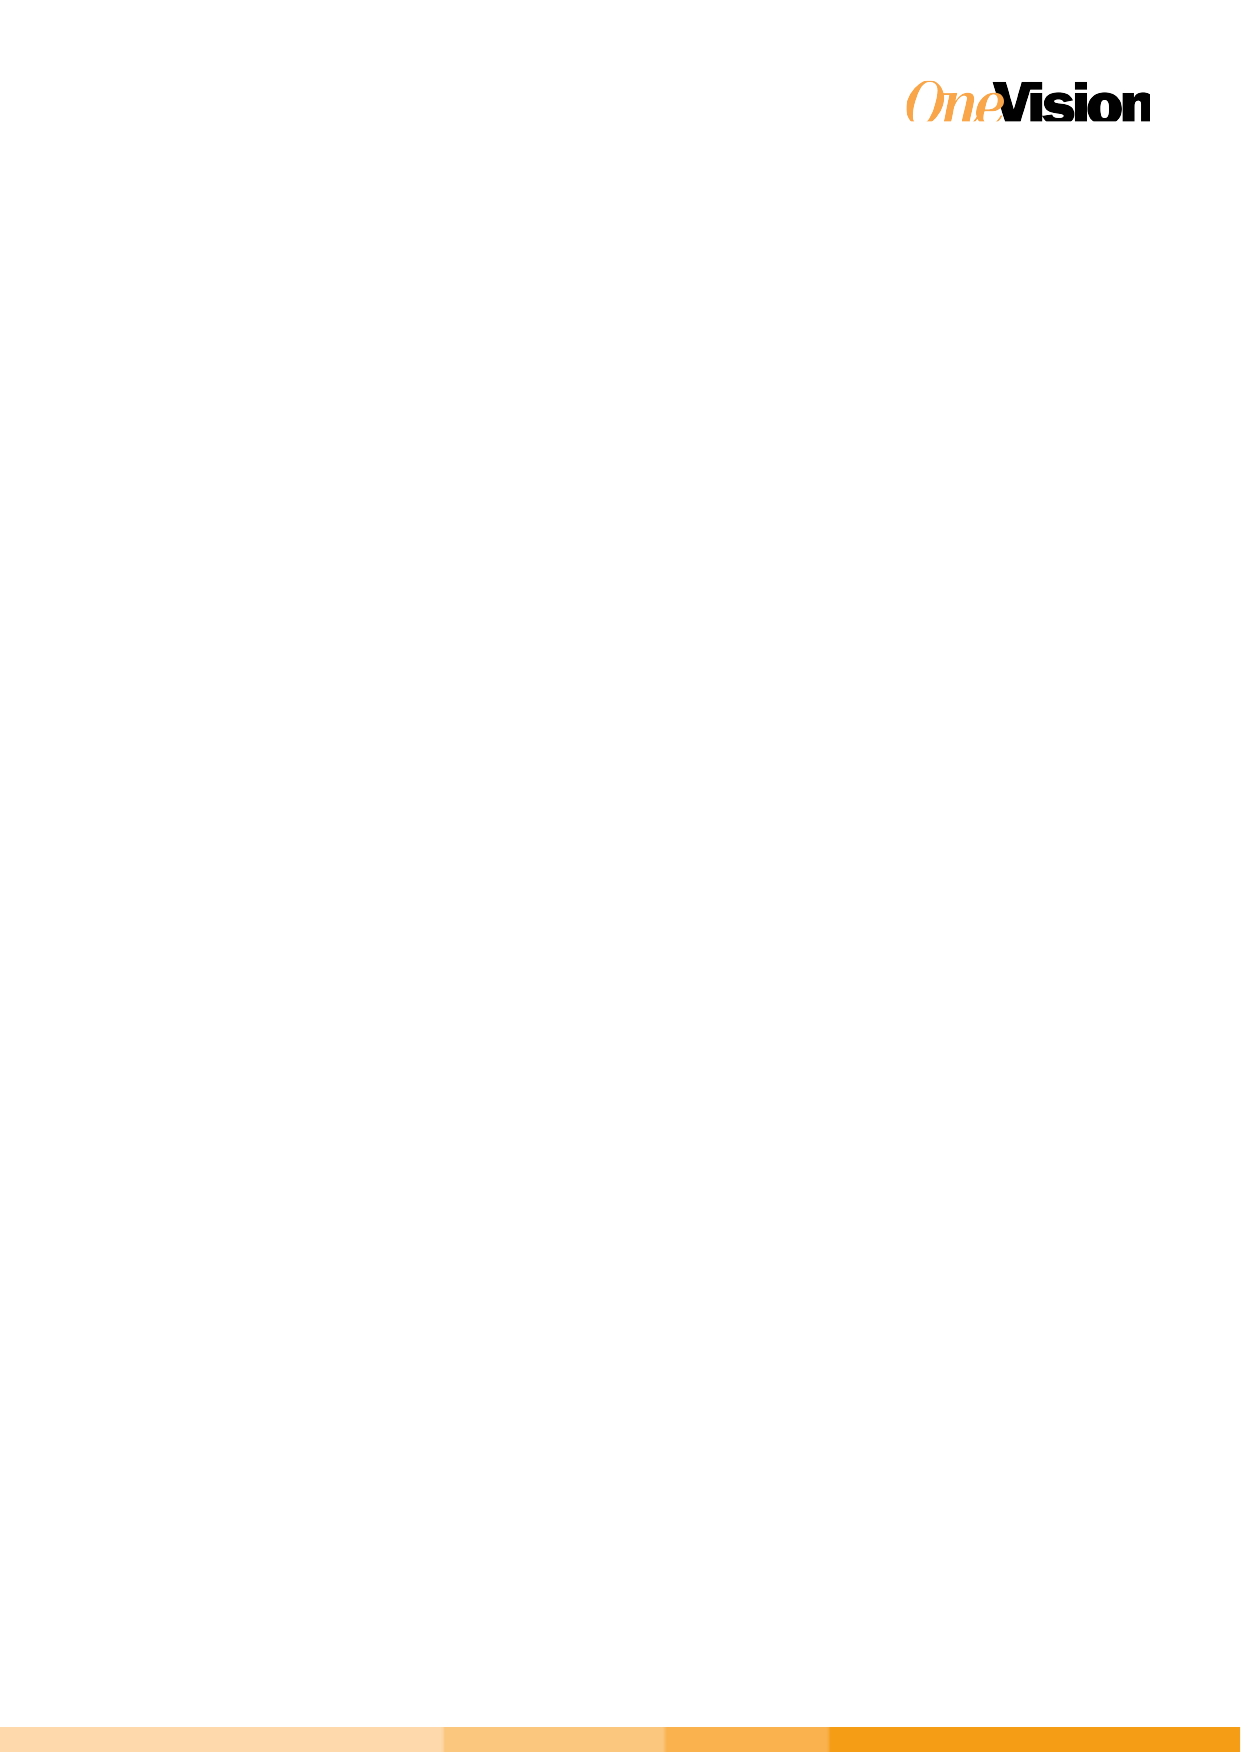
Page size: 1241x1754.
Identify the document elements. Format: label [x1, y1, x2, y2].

picture [0, 1727, 1241, 1752]
picture [906, 80, 1150, 122]
